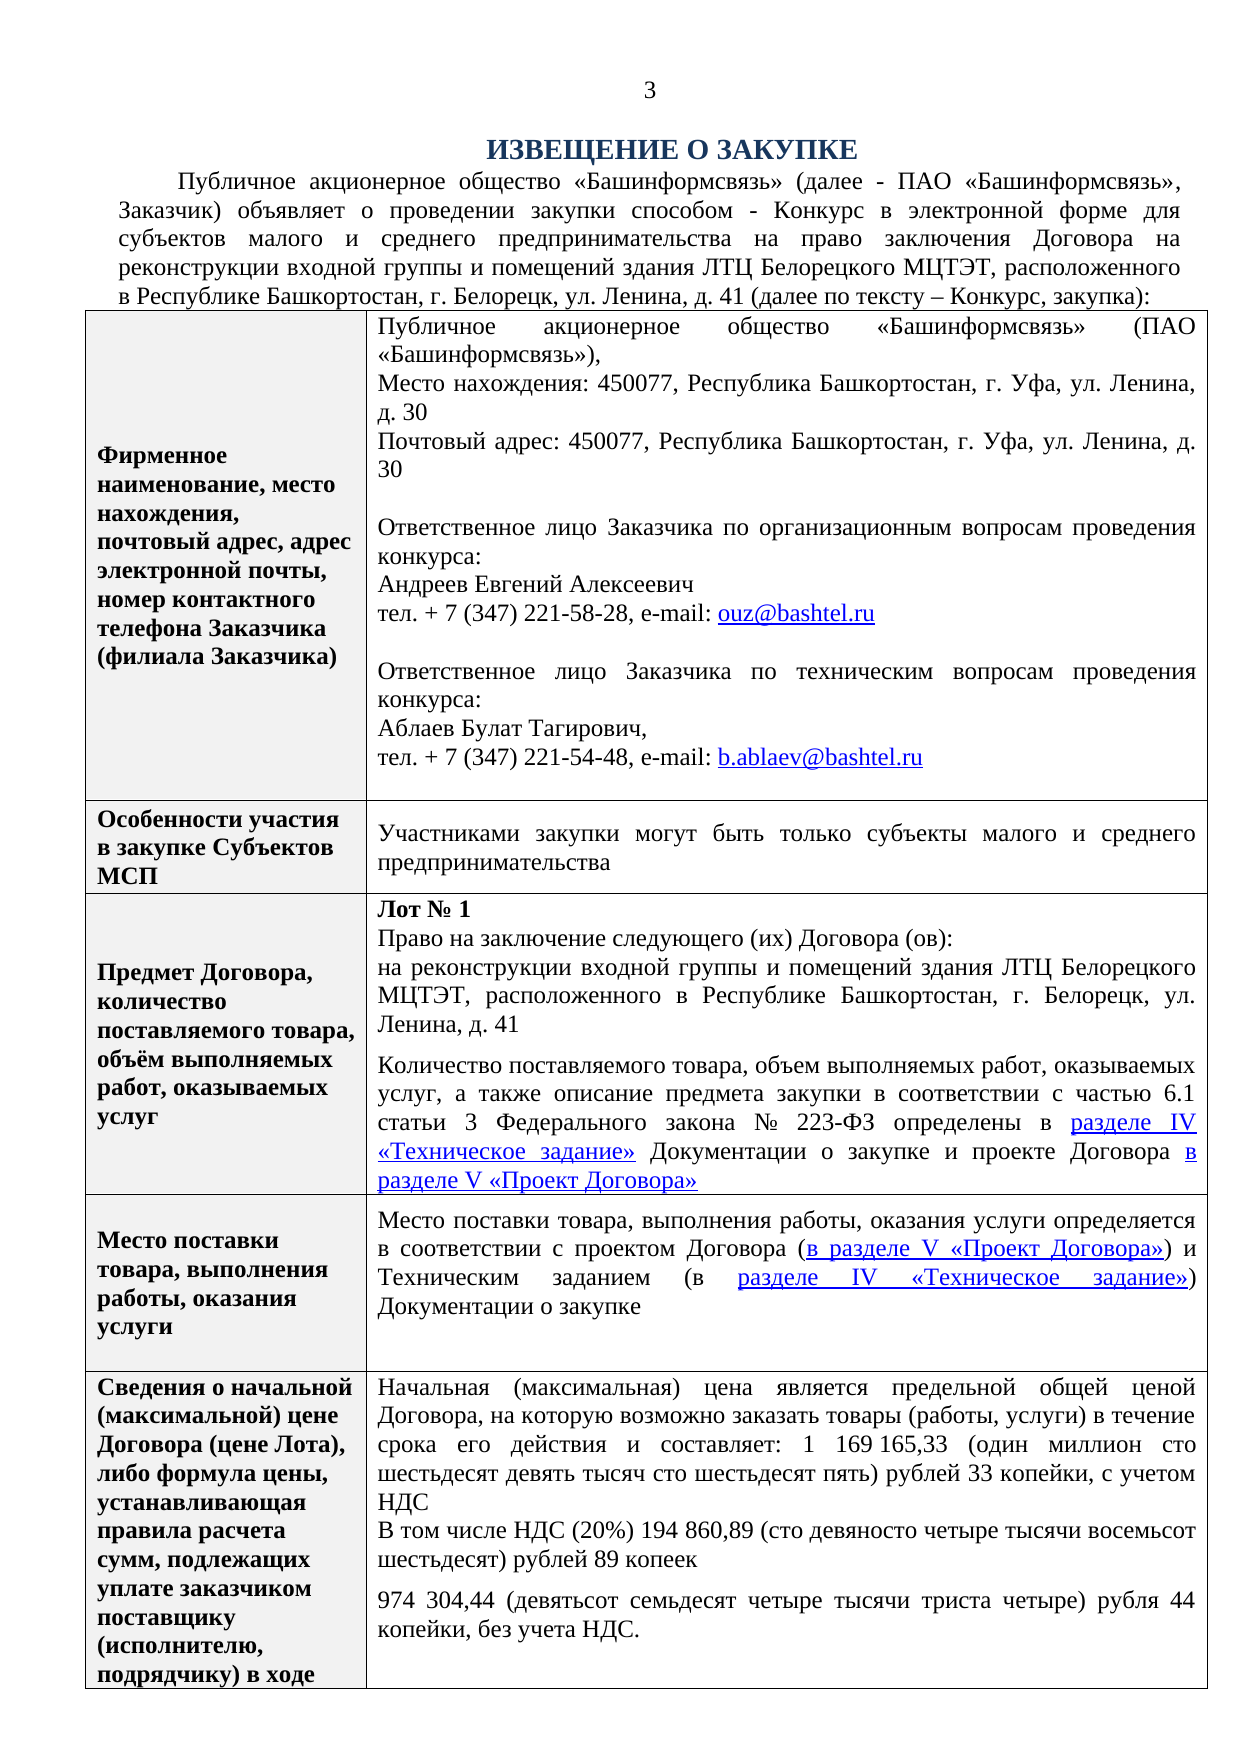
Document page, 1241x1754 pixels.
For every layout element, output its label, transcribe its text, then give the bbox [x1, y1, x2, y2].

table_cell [367, 1372, 1207, 1688]
table_header Фирменное наименование, место нахождения, почтовый адрес, адрес электронной почты, номер контактного телефона Заказчика (филиала Заказчика) [86, 311, 366, 799]
table_cell Участниками закупки могут быть только субъекты малого и среднего предпринимательства [367, 801, 1207, 893]
table_cell Предмет Договора, количество поставляемого товара, объём выполняемых работ, оказываемых услуг [86, 894, 366, 1193]
table_cell Особенности участия в закупке Субъектов МСП [86, 801, 366, 893]
table_cell Место поставки товара, выполнения работы, оказания услуги [86, 1195, 366, 1371]
subtitle ИЗВЕЩЕНИЕ О ЗАКУПКЕ [163, 132, 1181, 166]
text Публичное акционерное общество «Башинформсвязь» (далее - ПАО «Башинформсвязь», Заказчик) объявляет о проведении закупки способом - Конкурс в электронной форме для субъектов малого и среднего предпринимательства на право заключения Договора на реконструкции входной группы и помещений здания ЛТЦ Белорецкого МЦТЭТ, расположенного в Республике Башкортостан, г. Белорецк, ул. Ленина, д. 41 (далее по тексту – Конкурс, закупка): [118, 166, 1181, 310]
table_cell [86, 1372, 366, 1688]
table_cell Место поставки товара, выполнения работы, оказания услуги определяется в соответствии с проектом Договора (в разделе V «Проект Договора») и Техническим заданием (в разделе IV «Техническое задание») Документации о закупке [367, 1195, 1207, 1371]
table_header Публичное акционерное общество «Башинформсвязь» (ПАО «Башинформсвязь»), Место нахождения: 450077, Республика Башкортостан, г. Уфа, ул. Ленина, д. 30 Почтовый адрес: 450077, Республика Башкортостан, г. Уфа, ул. Ленина, д. 30 Ответственное лицо Заказчика по организационным вопросам проведения конкурса: Андреев Евгений Алексеевич тел. + 7 (347) 221-58-28, e-mail: ouz@bashtel.ru Ответственное лицо Заказчика по техническим вопросам проведения конкурса: Аблаев Булат Тагирович, тел. + 7 (347) 221-54-48, e-mail: b.ablaev@bashtel.ru [367, 311, 1207, 799]
table_cell Лот № 1 Право на заключение следующего (их) Договора (ов): на реконструкции входной группы и помещений здания ЛТЦ Белорецкого МЦТЭТ, расположенного в Республике Башкортостан, г. Белорецк, ул. Ленина, д. 41 Количество поставляемого товара, объем выполняемых работ, оказываемых услуг, а также описание предмета закупки в соответствии с частью 6.1 статьи 3 Федерального закона № 223-ФЗ определены в разделе IV «Техническое задание» Документации о закупке и проекте Договора в разделе V «Проект Договора» [367, 894, 1207, 1193]
